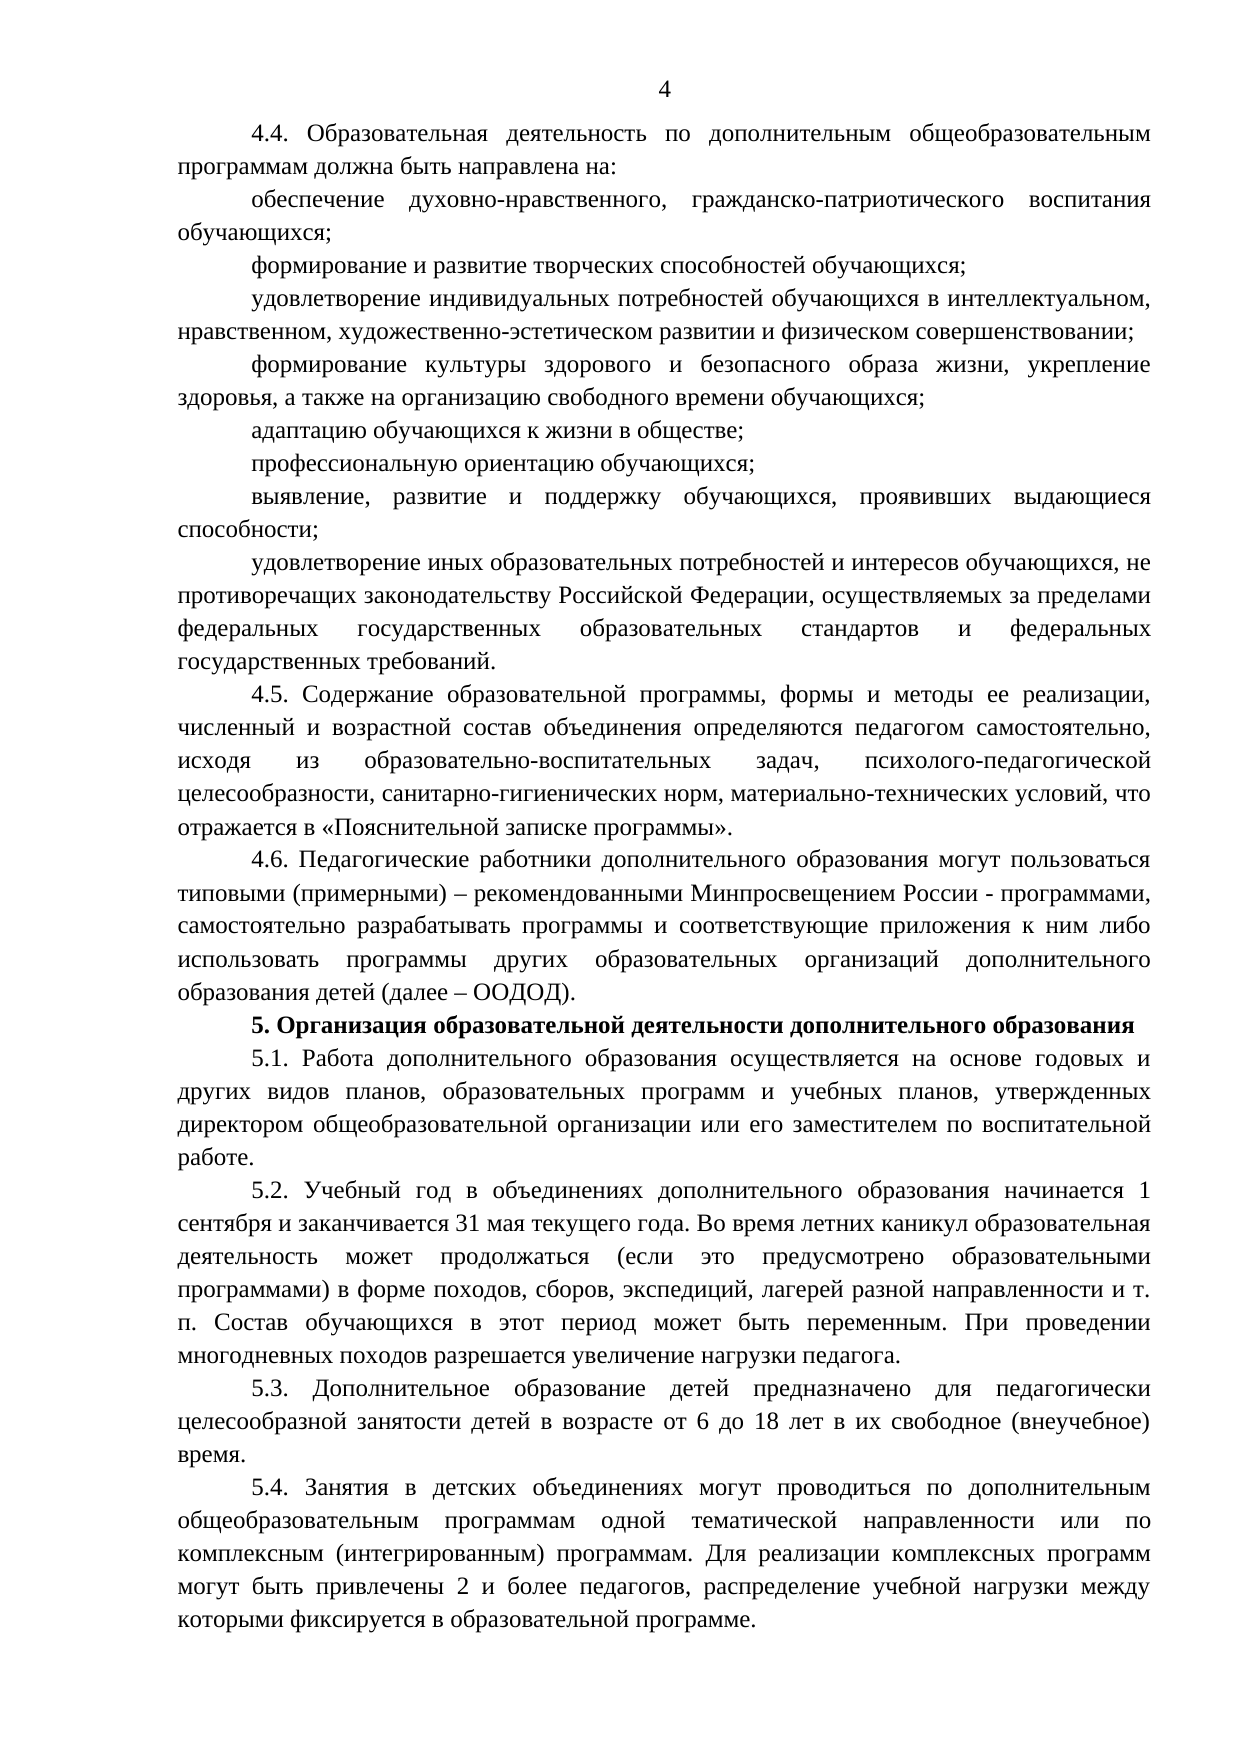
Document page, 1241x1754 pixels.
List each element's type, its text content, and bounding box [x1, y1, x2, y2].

text профессиональную ориентацию обучающихся; [177, 448, 1152, 477]
text 4.5. Содержание образовательной программы, формы и методы ее реализации, численный и возрастной состав объединения определяются педагогом самостоятельно, исходя из образовательно-воспитательных задач, психолого-педагогической целесообразности, санитарно-гигиенических норм, материально-технических условий, что отражается в «Пояснительной записке программы». [177, 679, 1152, 840]
text 4.6. Педагогические работники дополнительного образования могут пользоваться типовыми (примерными) – рекомендованными Минпросвещением России - программами, самостоятельно разрабатывать программы и соответствующие приложения к ним либо использовать программы других образовательных организаций дополнительного образования детей (далее – ООДОД). [177, 844, 1152, 1005]
text 5. Организация образовательной деятельности дополнительного образования [177, 1010, 1152, 1038]
text обеспечение духовно-нравственного, гражданско-патриотического воспитания обучающихся; [177, 184, 1152, 246]
text адаптацию обучающихся к жизни в обществе; [177, 415, 1152, 444]
text 5.3. Дополнительное образование детей предназначено для педагогически целесообразной занятости детей в возрасте от 6 до 18 лет в их свободное (внеучебное) время. [177, 1373, 1152, 1468]
text 5.4. Занятия в детских объединениях могут проводиться по дополнительным общеобразовательным программам одной тематической направленности или по комплексным (интегрированным) программам. Для реализации комплексных программ могут быть привлечены 2 и более педагогов, распределение учебной нагрузки между которыми фиксируется в образовательной программе. [177, 1472, 1152, 1633]
text выявление, развитие и поддержку обучающихся, проявивших выдающиеся способности; [177, 481, 1152, 543]
text удовлетворение индивидуальных потребностей обучающихся в интеллектуальном, нравственном, художественно-эстетическом развитии и физическом совершенствовании; [177, 283, 1152, 345]
text 4.4. Образовательная деятельность по дополнительным общеобразовательным программам должна быть направлена на: [177, 118, 1152, 180]
text 5.2. Учебный год в объединениях дополнительного образования начинается 1 сентября и заканчивается 31 мая текущего года. Во время летних каникул образовательная деятельность может продолжаться (если это предусмотрено образовательными программами) в форме походов, сборов, экспедиций, лагерей разной направленности и т. п. Состав обучающихся в этот период может быть переменным. При проведении многодневных походов разрешается увеличение нагрузки педагога. [177, 1175, 1152, 1369]
text формирование культуры здорового и безопасного образа жизни, укрепление здоровья, а также на организацию свободного времени обучающихся; [177, 349, 1152, 411]
text формирование и развитие творческих способностей обучающихся; [177, 250, 1152, 279]
text удовлетворение иных образовательных потребностей и интересов обучающихся, не противоречащих законодательству Российской Федерации, осуществляемых за пределами федеральных государственных образовательных стандартов и федеральных государственных требований. [177, 547, 1152, 675]
text 5.1. Работа дополнительного образования осуществляется на основе годовых и других видов планов, образовательных программ и учебных планов, утвержденных директором общеобразовательной организации или его заместителем по воспитательной работе. [177, 1043, 1152, 1171]
